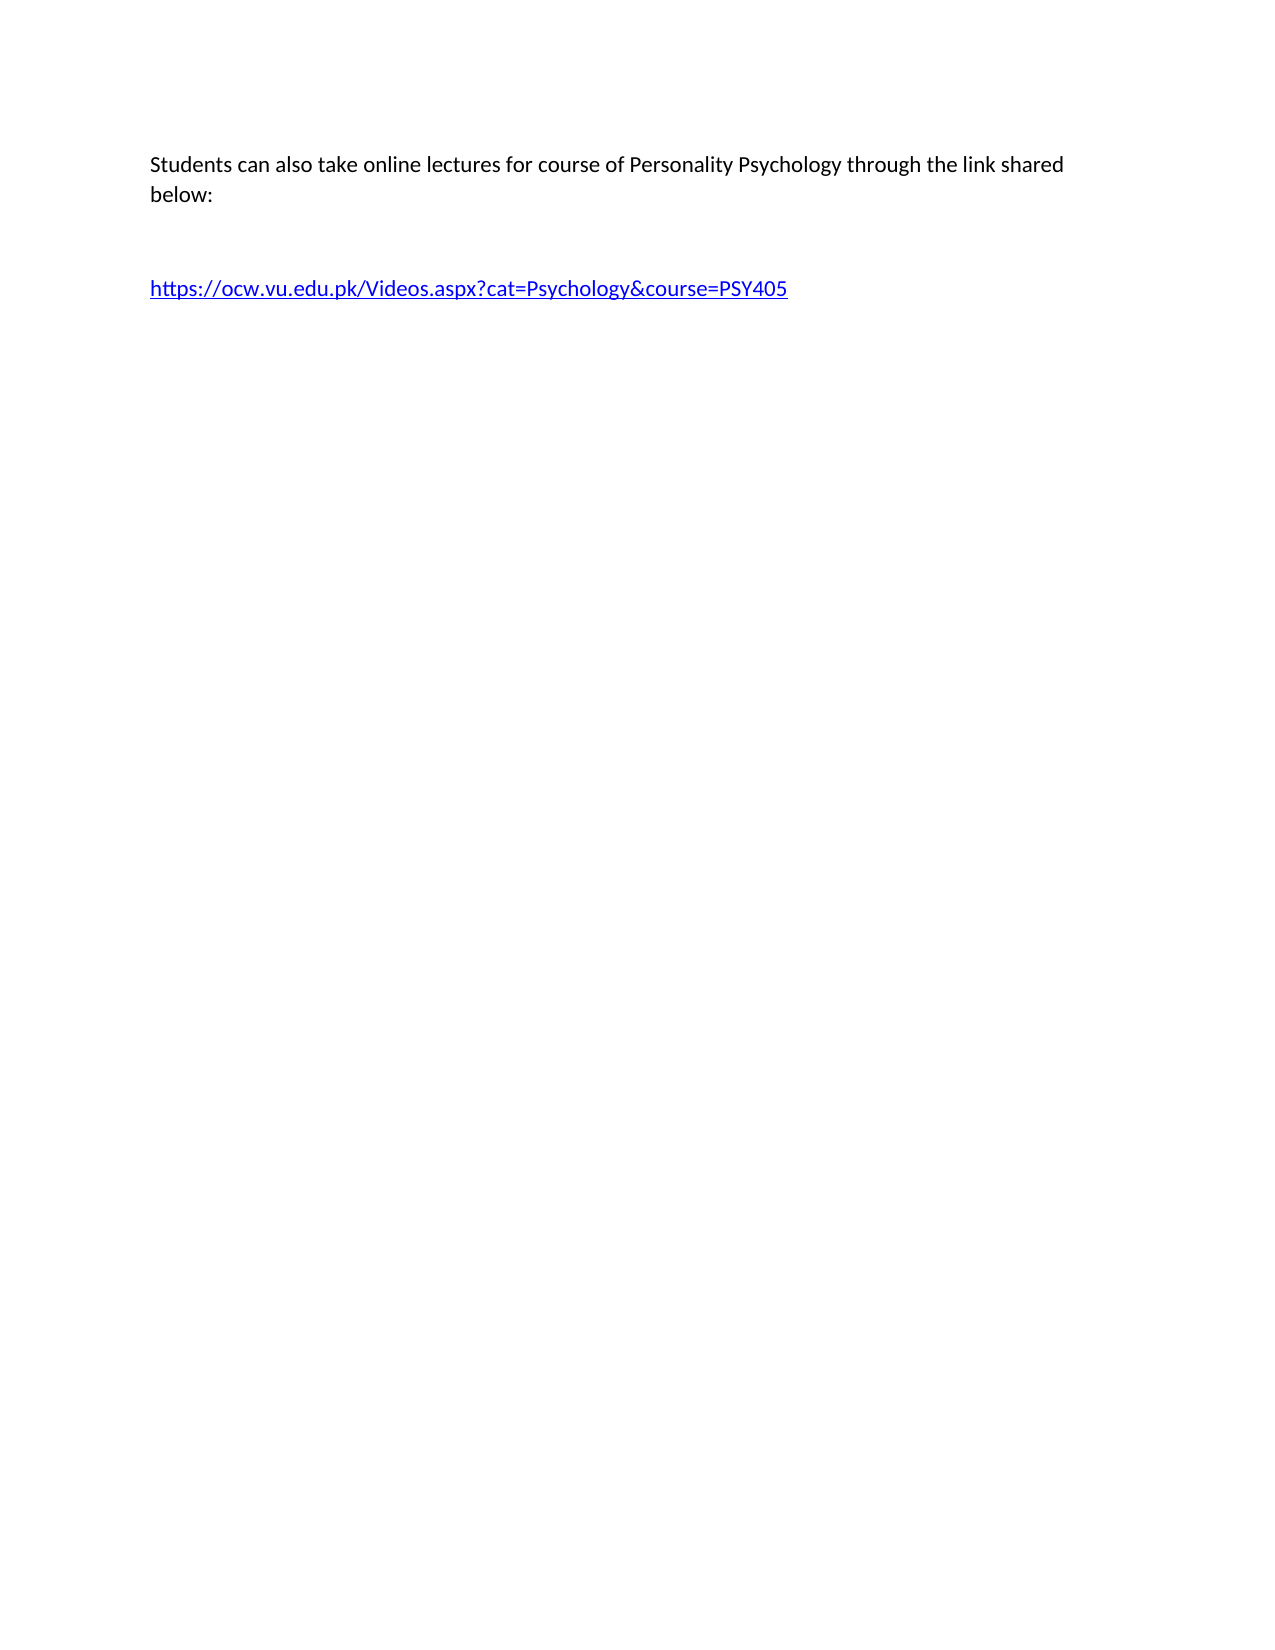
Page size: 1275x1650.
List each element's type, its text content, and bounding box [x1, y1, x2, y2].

text https://ocw.vu.edu.pk/Videos.aspx?cat=Psychology&course=PSY405 [150, 274, 1125, 302]
text Students can also take online lectures for course of Personality Psychology through the link shared below: [150, 150, 1125, 208]
